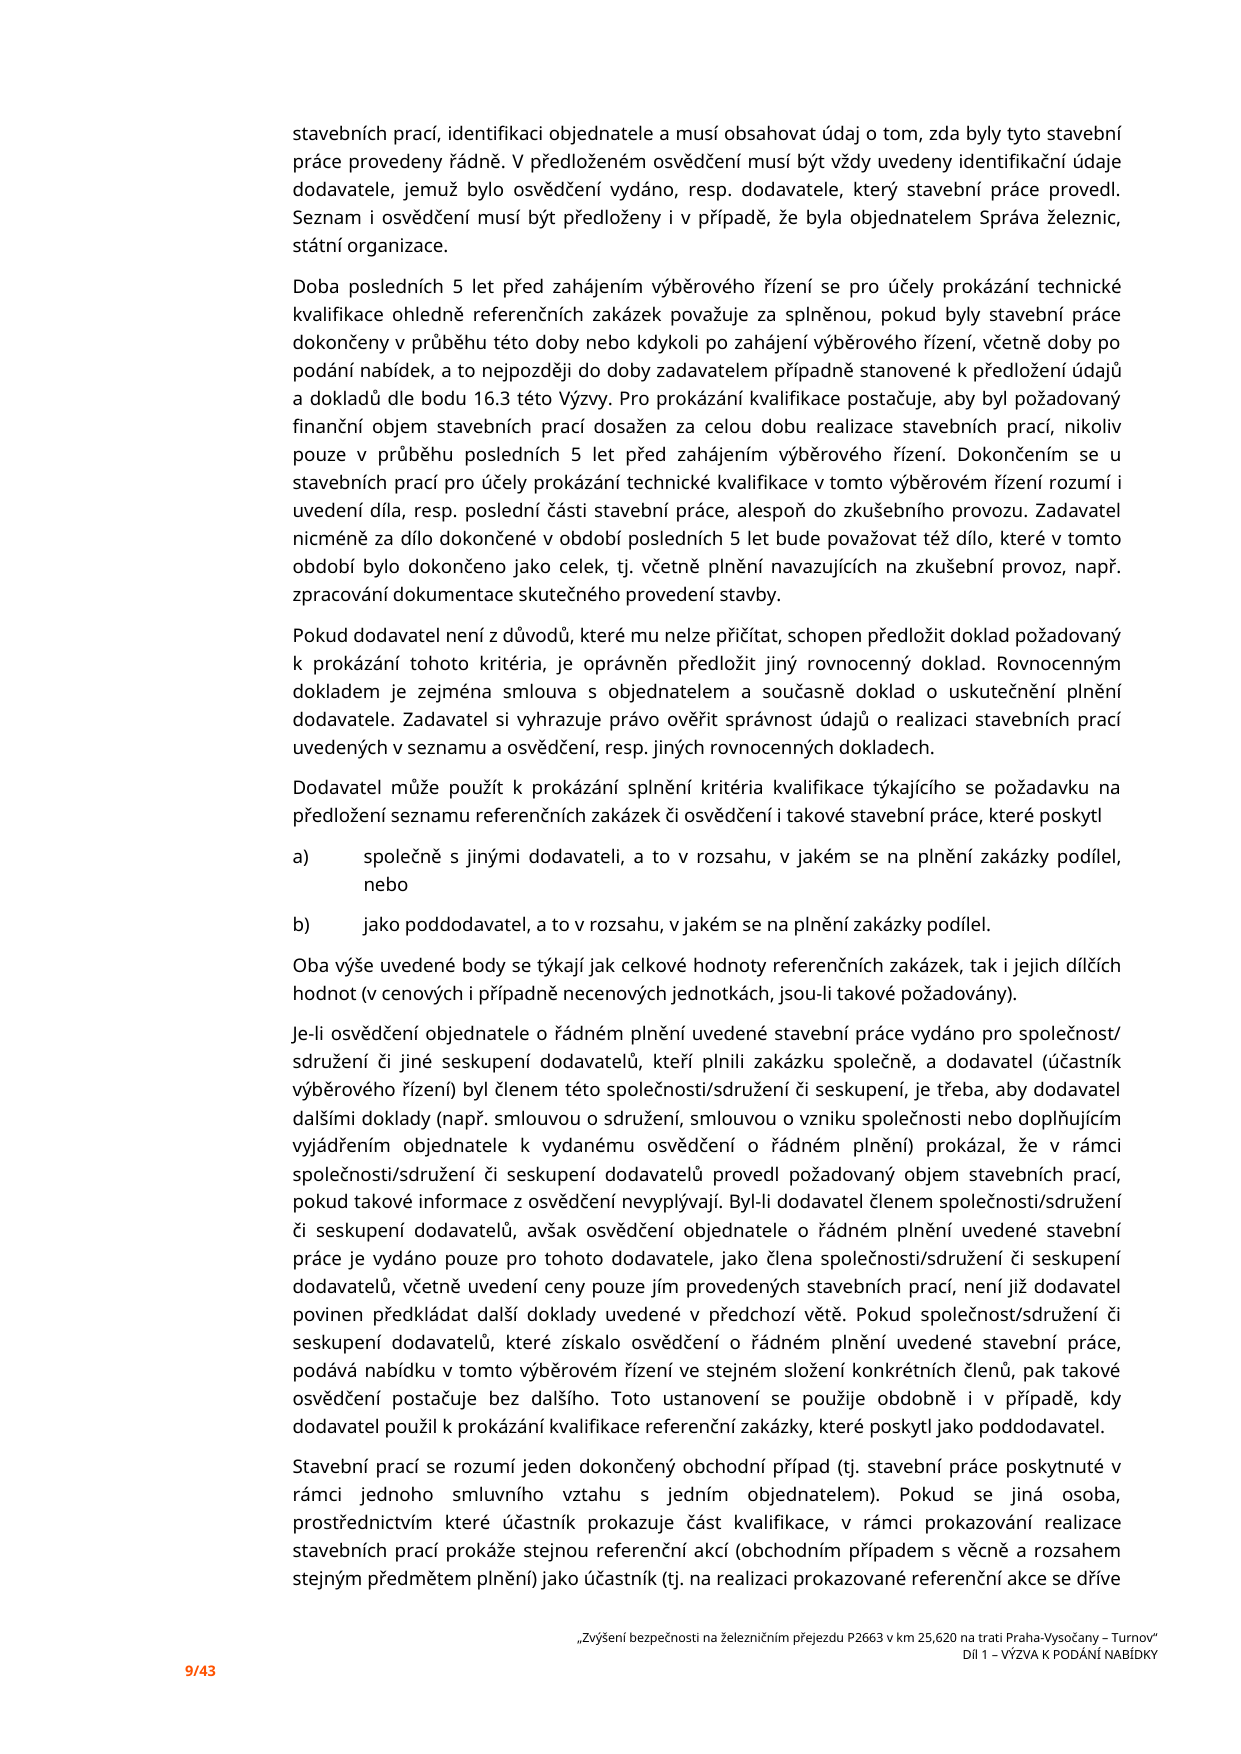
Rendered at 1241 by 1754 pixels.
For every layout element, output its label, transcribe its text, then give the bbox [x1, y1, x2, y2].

text Oba výše uvedené body se týkají jak celkové hodnoty referenčních zakázek, tak i jejich dílčích hodnot (v cenových i případně necenových jednotkách, jsou-li takové požadovány). [292, 952, 1122, 1006]
text b) jako poddodavatel, a to v rozsahu, v jakém se na plnění zakázky podílel. [292, 912, 1122, 937]
text Je-li osvědčení objednatele o řádném plnění uvedené stavební práce vydáno pro společnost/ sdružení či jiné seskupení dodavatelů, kteří plnili zakázku společně, a dodavatel (účastník výběrového řízení) byl členem této společnosti/sdružení či seskupení, je třeba, aby dodavatel dalšími doklady (např. smlouvou o sdružení, smlouvou o vzniku společnosti nebo doplňujícím vyjádřením objednatele k vydanému osvědčení o řádném plnění) prokázal, že v rámci společnosti/sdružení či seskupení dodavatelů provedl požadovaný objem stavebních prací, pokud takové informace z osvědčení nevyplývají. Byl-li dodavatel členem společnosti/sdružení či seskupení dodavatelů, avšak osvědčení objednatele o řádném plnění uvedené stavební práce je vydáno pouze pro tohoto dodavatele, jako člena společnosti/sdružení či seskupení dodavatelů, včetně uvedení ceny pouze jím provedených stavebních prací, není již dodavatel povinen předkládat další doklady uvedené v předchozí větě. Pokud společnost/sdružení či seskupení dodavatelů, které získalo osvědčení o řádném plnění uvedené stavební práce, podává nabídku v tomto výběrovém řízení ve stejném složení konkrétních členů, pak takové osvědčení postačuje bez dalšího. Toto ustanovení se použije obdobně i v případě, kdy dodavatel použil k prokázání kvalifikace referenční zakázky, které poskytl jako poddodavatel. [292, 1021, 1122, 1438]
text Dodavatel může použít k prokázání splnění kritéria kvalifikace týkajícího se požadavku na předložení seznamu referenčních zakázek či osvědčení i takové stavební práce, které poskytl [292, 774, 1122, 828]
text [292, 121, 1122, 258]
text a) společně s jinými dodavateli, a to v rozsahu, v jakém se na plnění zakázky podílel, nebo [292, 843, 1122, 897]
text Pokud dodavatel není z důvodů, které mu nelze přičítat, schopen předložit doklad požadovaný k prokázání tohoto kritéria, je oprávněn předložit jiný rovnocenný doklad. Rovnocenným dokladem je zejména smlouva s objednatelem a současně doklad o uskutečnění plnění dodavatele. Zadavatel si vyhrazuje právo ověřit správnost údajů o realizaci stavebních prací uvedených v seznamu a osvědčení, resp. jiných rovnocenných dokladech. [292, 622, 1122, 759]
text Doba posledních 5 let před zahájením výběrového řízení se pro účely prokázání technické kvalifikace ohledně referenčních zakázek považuje za splněnou, pokud byly stavební práce dokončeny v průběhu této doby nebo kdykoli po zahájení výběrového řízení, včetně doby po podání nabídek, a to nejpozději do doby zadavatelem případně stanovené k předložení údajů a dokladů dle bodu 16.3 této Výzvy. Pro prokázání kvalifikace postačuje, aby byl požadovaný finanční objem stavebních prací dosažen za celou dobu realizace stavebních prací, nikoliv pouze v průběhu posledních 5 let před zahájením výběrového řízení. Dokončením se u stavebních prací pro účely prokázání technické kvalifikace v tomto výběrovém řízení rozumí i uvedení díla, resp. poslední části stavební práce, alespoň do zkušebního provozu. Zadavatel nicméně za dílo dokončené v období posledních 5 let bude považovat též dílo, které v tomto období bylo dokončeno jako celek, tj. včetně plnění navazujících na zkušební provoz, např. zpracování dokumentace skutečného provedení stavby. [292, 273, 1122, 607]
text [292, 1453, 1122, 1591]
